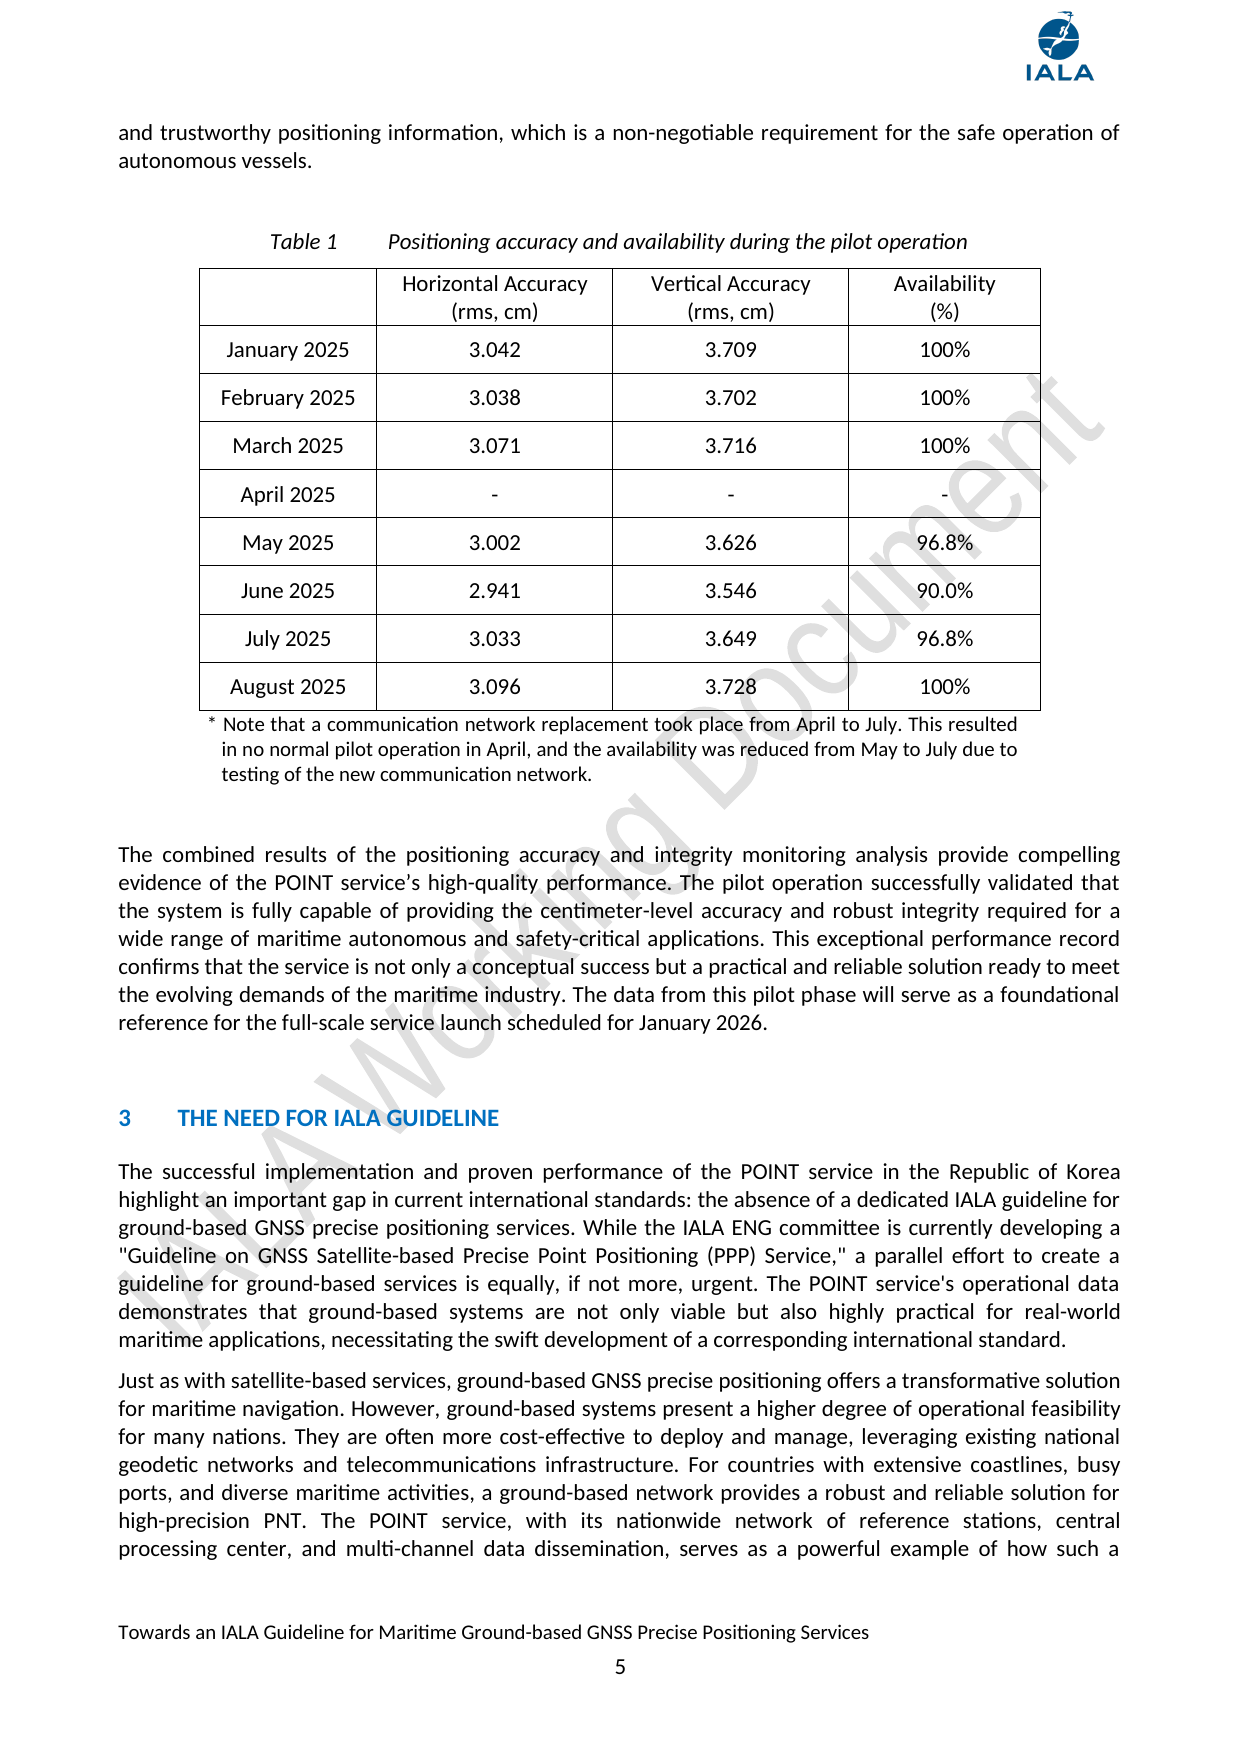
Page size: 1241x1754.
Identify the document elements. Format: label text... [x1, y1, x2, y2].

table_header Availability (%) [849, 269, 1040, 325]
table_cell April 2025 [200, 470, 376, 517]
table_cell 96.8% [849, 615, 1040, 662]
table_cell 3.071 [377, 422, 612, 469]
table_cell 100% [849, 422, 1040, 469]
text * Note that a communication network replacement took place from April to July. This resulted in no normal pilot operation in April, and the availability was reduced from May to July due to testing of the new communication network. [207, 711, 1019, 787]
picture [1011, 3, 1106, 96]
text The combined results of the positioning accuracy and integrity monitoring analysis provide compelling evidence of the POINT service’s high-quality performance. The pilot operation successfully validated that the system is fully capable of providing the centimeter-level accuracy and robust integrity required for a wide range of maritime autonomous and safety-critical applications. This exceptional performance record confirms that the service is not only a conceptual success but a practical and reliable solution ready to meet the evolving demands of the maritime industry. The data from this pilot phase will serve as a foundational reference for the full-scale service launch scheduled for January 2026. [118, 840, 1122, 1036]
table_cell 3.716 [613, 422, 848, 469]
table_cell March 2025 [200, 422, 376, 469]
table_cell 100% [849, 326, 1040, 373]
table_cell 3.728 [613, 663, 848, 710]
table_cell 3.546 [613, 566, 848, 613]
table_cell 100% [849, 374, 1040, 421]
table_header Horizontal Accuracy (rms, cm) [377, 269, 612, 325]
table_cell - [613, 470, 848, 517]
table_cell 3.702 [613, 374, 848, 421]
subtitle the Need for IALA Guideline [118, 1102, 1122, 1132]
table_cell 3.002 [377, 518, 612, 565]
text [118, 1366, 1122, 1562]
table_cell 3.033 [377, 615, 612, 662]
table_header [200, 269, 376, 325]
table_cell 90.0% [849, 566, 1040, 613]
table_cell - [849, 470, 1040, 517]
table_header Vertical Accuracy (rms, cm) [613, 269, 848, 325]
table_cell 3.096 [377, 663, 612, 710]
text The successful implementation and proven performance of the POINT service in the Republic of Korea highlight an important gap in current international standards: the absence of a dedicated IALA guideline for ground-based GNSS precise positioning services. While the IALA ENG committee is currently developing a "Guideline on GNSS Satellite-based Precise Point Positioning (PPP) Service," a parallel effort to create a guideline for ground-based services is equally, if not more, urgent. The POINT service's operational data demonstrates that ground-based systems are not only viable but also highly practical for real-world maritime applications, necessitating the swift development of a corresponding international standard. [118, 1157, 1122, 1353]
table_cell July 2025 [200, 615, 376, 662]
table_cell 3.038 [377, 374, 612, 421]
table_cell 3.626 [613, 518, 848, 565]
table_cell January 2025 [200, 326, 376, 373]
table_cell 100% [849, 663, 1040, 710]
table_cell August 2025 [200, 663, 376, 710]
table_cell 3.709 [613, 326, 848, 373]
table_cell 96.8% [849, 518, 1040, 565]
table_cell May 2025 [200, 518, 376, 565]
text Positioning accuracy and availability during the pilot operation [118, 227, 1122, 255]
table_cell - [377, 470, 612, 517]
table_cell 3.042 [377, 326, 612, 373]
table_cell 3.649 [613, 615, 848, 662]
table_cell 2.941 [377, 566, 612, 613]
table_cell June 2025 [200, 566, 376, 613]
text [118, 118, 1122, 174]
table_cell February 2025 [200, 374, 376, 421]
